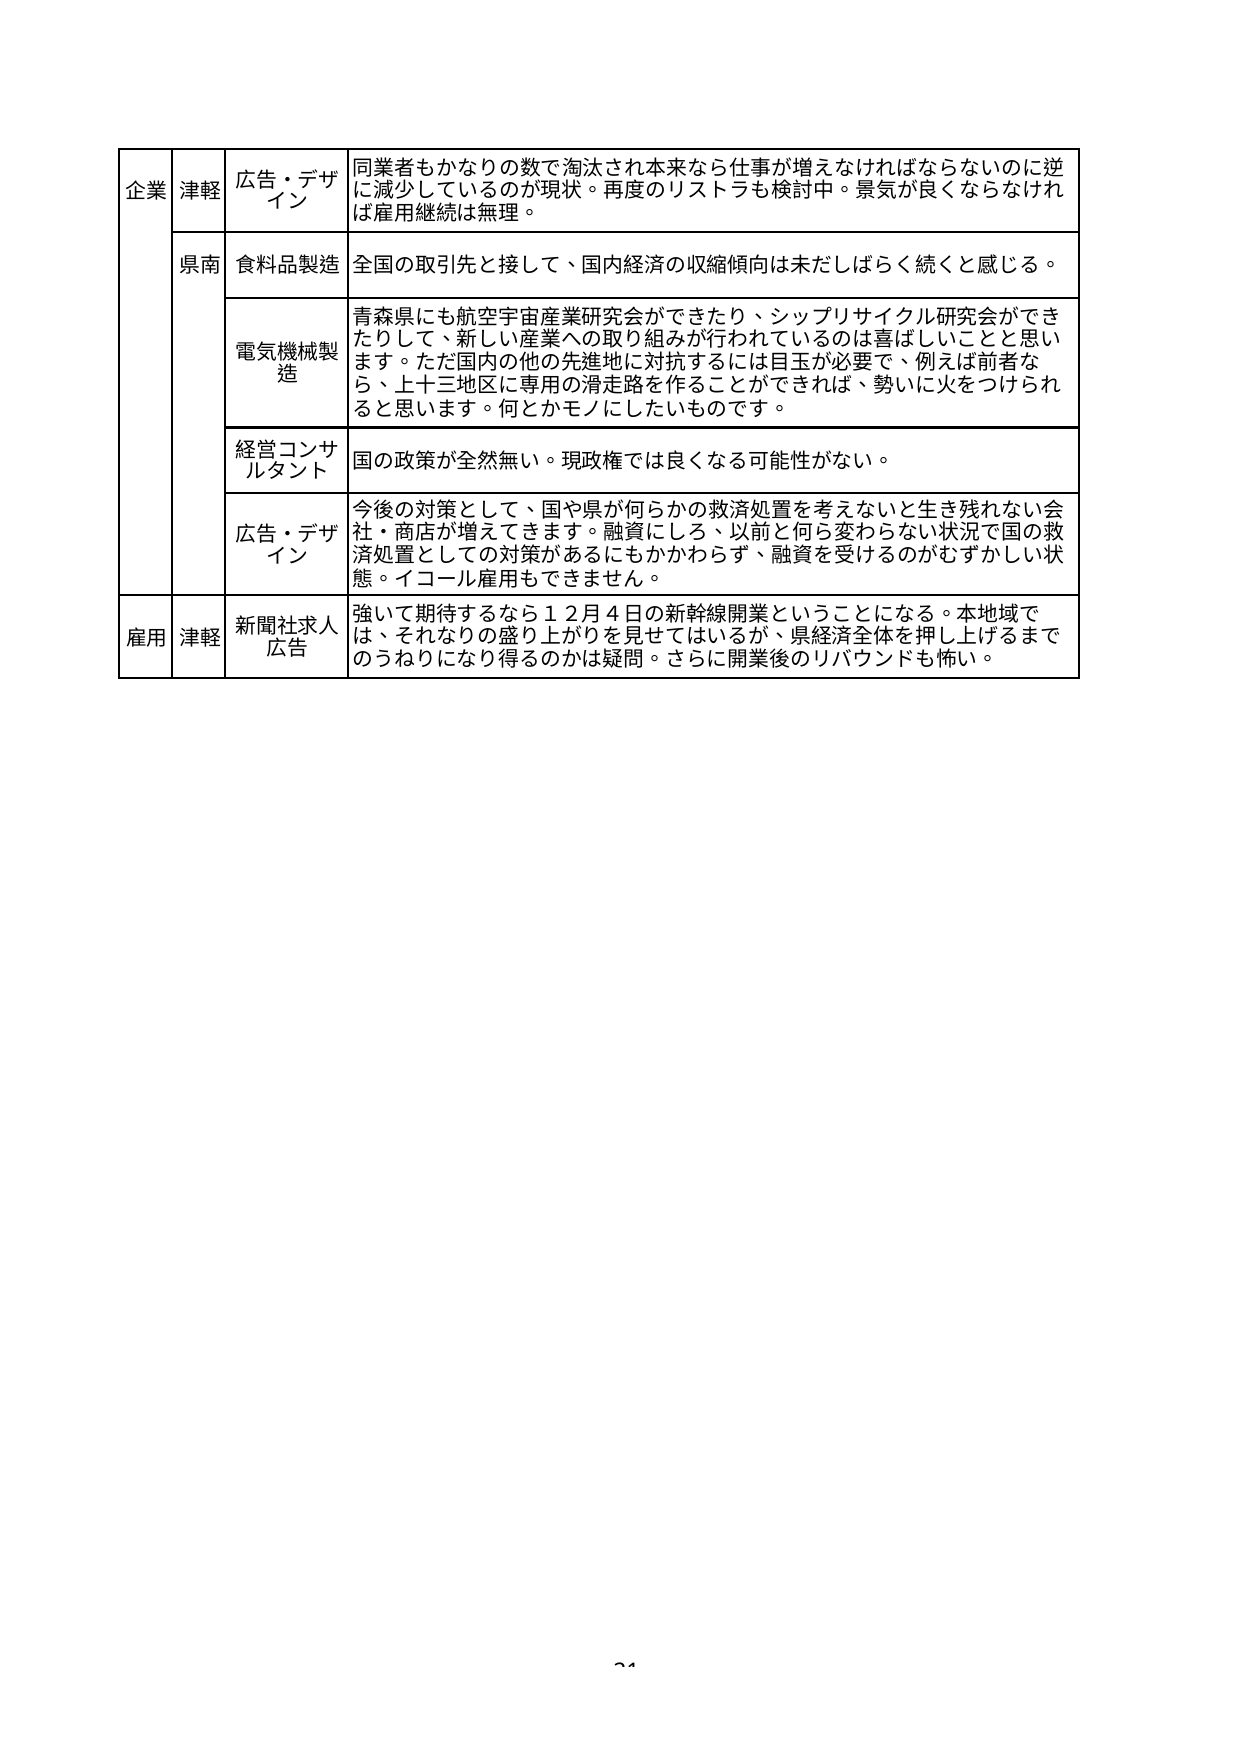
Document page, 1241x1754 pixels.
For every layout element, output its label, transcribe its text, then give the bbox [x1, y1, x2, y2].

table_cell 食料品製造 [226, 233, 347, 297]
table_cell 広告・デザイン [226, 150, 347, 231]
table_cell 津軽 [173, 150, 224, 231]
table_cell 青森県にも航空宇宙産業研究会ができたり、シップリサイクル研究会ができたりして、新しい産業への取り組みが行われているのは喜ばしいことと思います。ただ国内の他の先進地に対抗するには目玉が必要で、例えば前者な ら、上十三地区に専用の滑走路を作ることができれば、勢いに火をつけられると思います。何とかモノにしたいものです。 [349, 299, 1078, 426]
table_cell 雇用 [120, 596, 171, 677]
table_cell 強いて期待するなら１２月４日の新幹線開業ということになる。本地域で は、それなりの盛り上がりを見せてはいるが、県経済全体を押し上げるまでのうねりになり得るのかは疑問。さらに開業後のリバウンドも怖い。 [349, 596, 1078, 677]
table_cell 国の政策が全然無い。現政権では良くなる可能性がない。 [349, 429, 1078, 492]
table_cell 今後の対策として、国や県が何らかの救済処置を考えないと生き残れない会社・商店が増えてきます。融資にしろ、以前と何ら変わらない状況で国の救済処置としての対策があるにもかかわらず、融資を受けるのがむずかしい状態。イコール雇用もできません。 [349, 494, 1078, 594]
table_cell 経営コンサルタント [226, 429, 347, 492]
table_cell 企業 [120, 150, 171, 594]
table_cell 新聞社求人広告 [226, 596, 347, 677]
table_cell 県南 [173, 233, 224, 594]
table_cell 全国の取引先と接して、国内経済の収縮傾向は未だしばらく続くと感じる。 [349, 233, 1078, 297]
table_cell 電気機械製造 [226, 299, 347, 426]
table_cell 広告・デザイン [226, 494, 347, 594]
table_cell 同業者もかなりの数で淘汰され本来なら仕事が増えなければならないのに逆に減少しているのが現状。再度のリストラも検討中。景気が良くならなければ雇用継続は無理。 [349, 150, 1078, 231]
table_cell 津軽 [173, 596, 224, 677]
